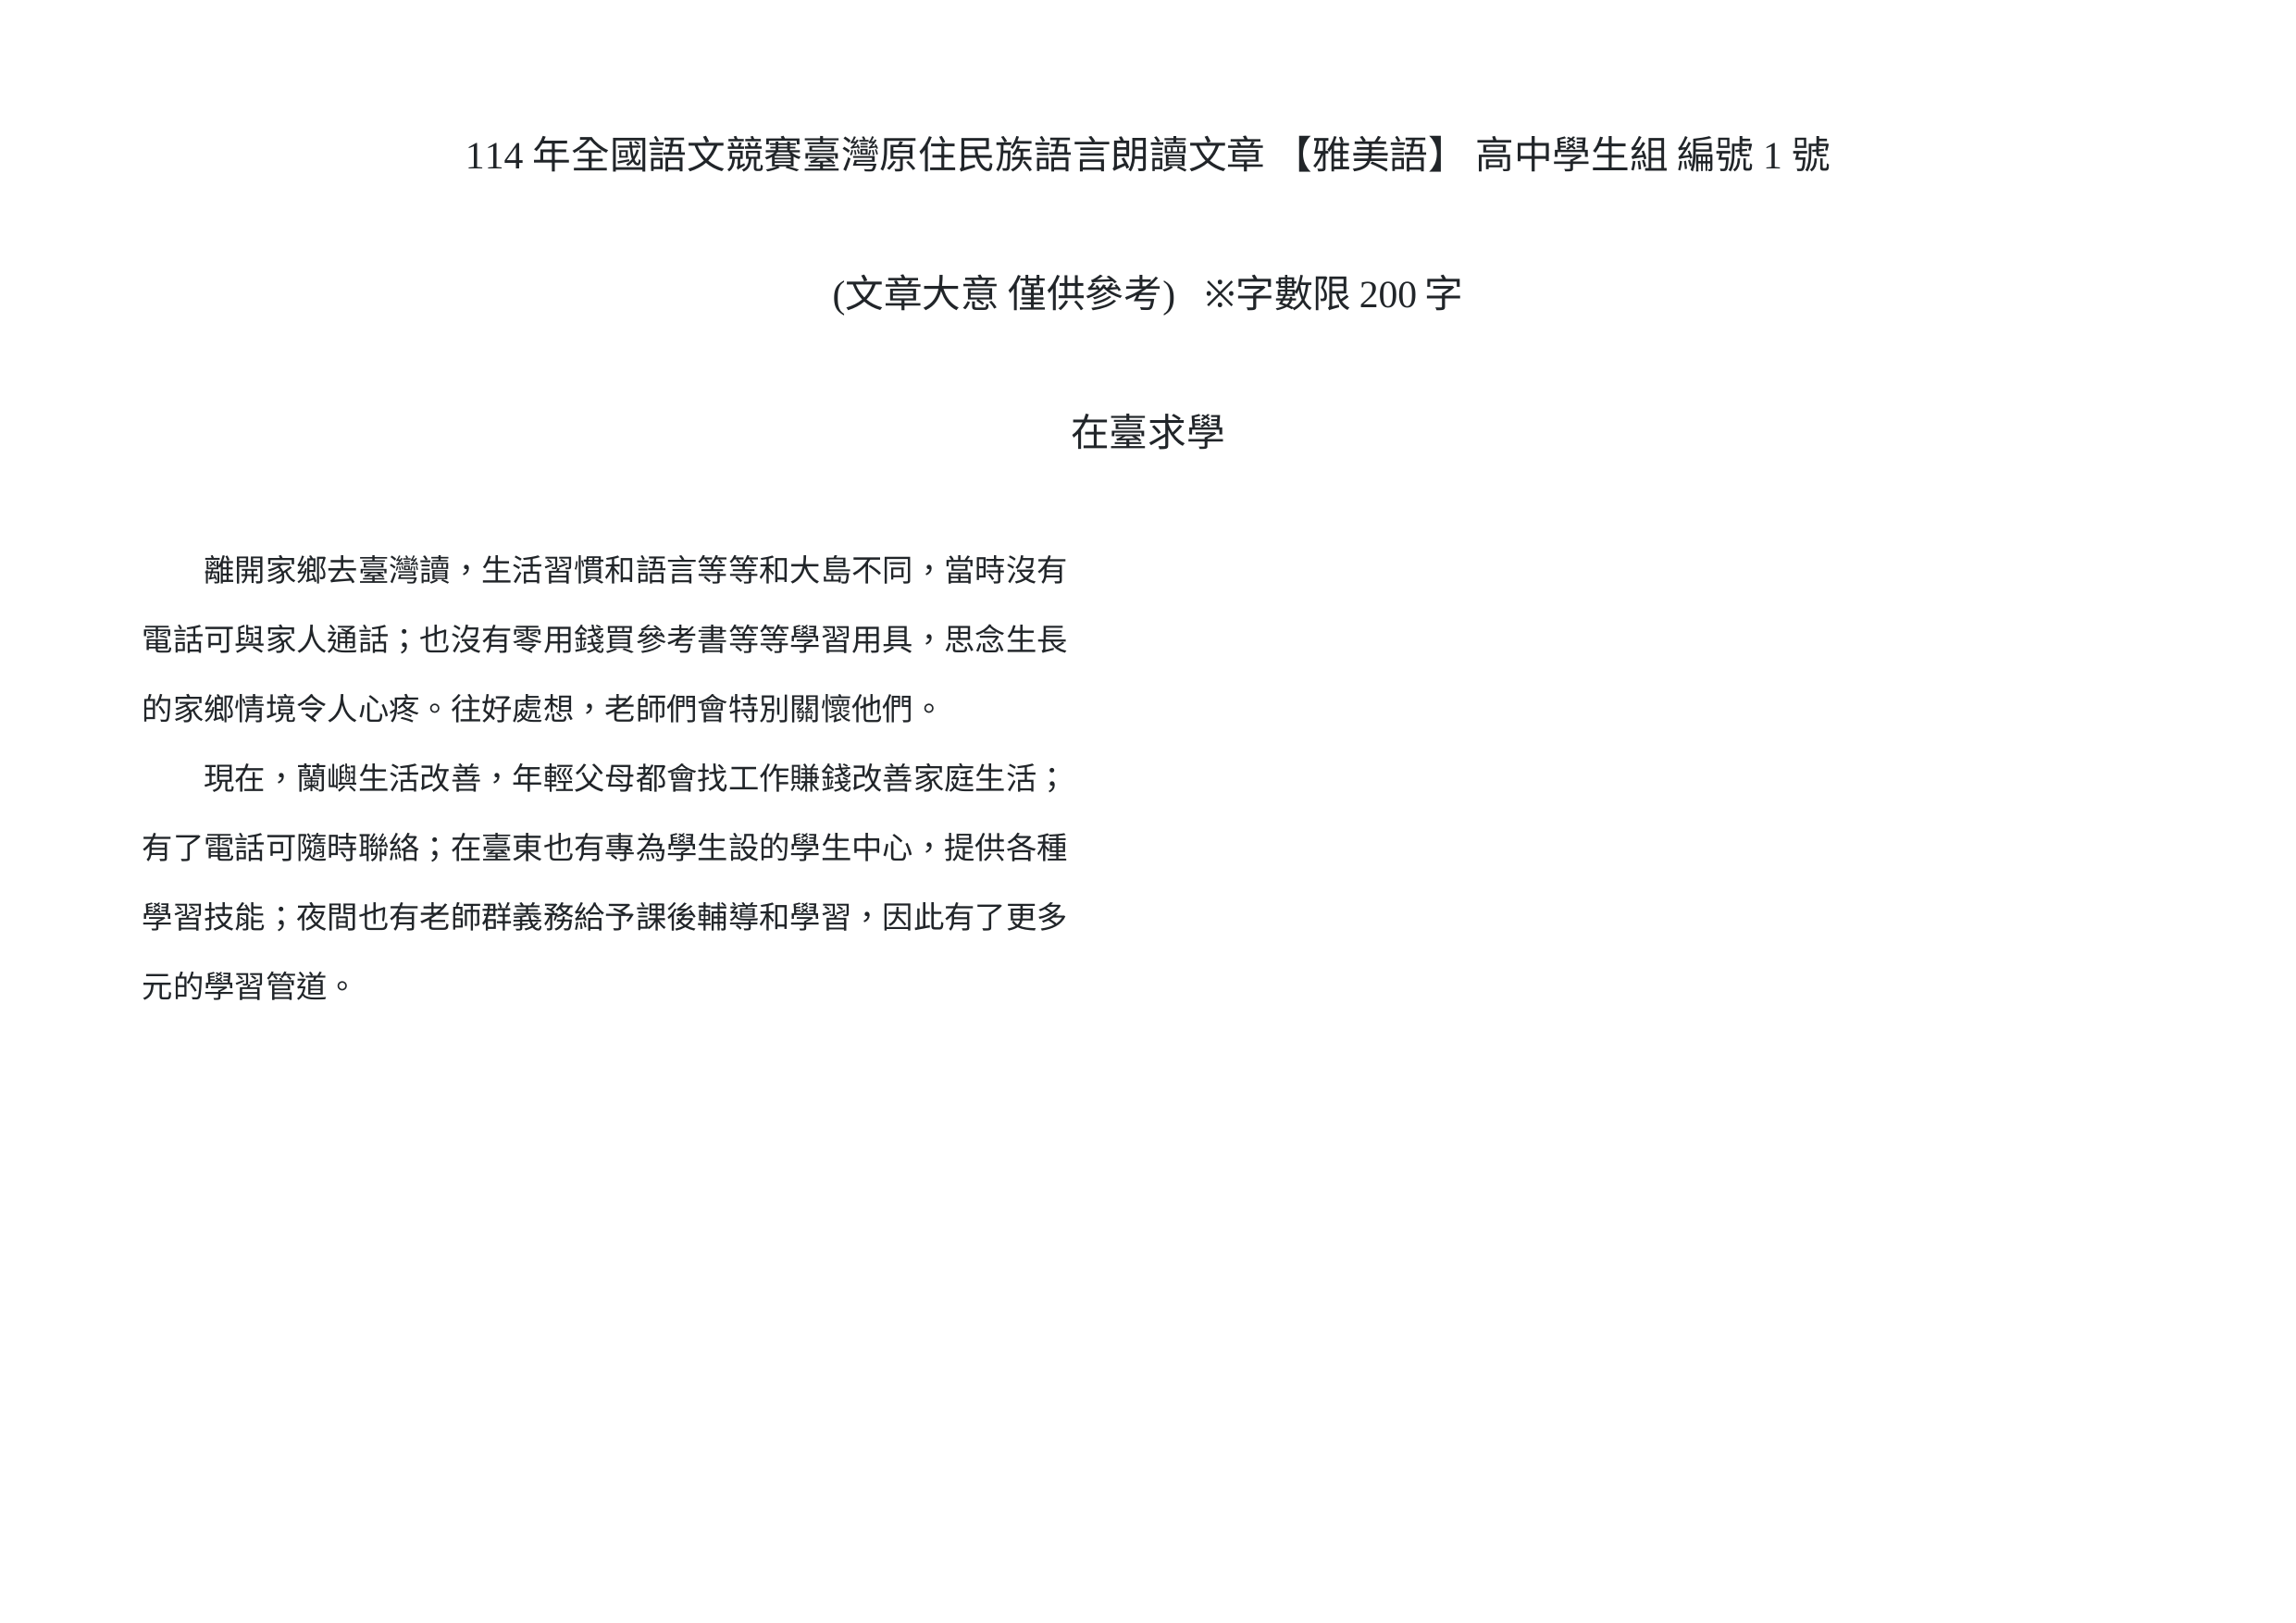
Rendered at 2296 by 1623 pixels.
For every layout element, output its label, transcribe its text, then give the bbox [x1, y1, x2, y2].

text 114 年全國語文競賽臺灣原住民族語言朗讀文章 【雅美語】 高中學生組 編號 1 號 [142, 118, 2153, 187]
text 在臺求學 [142, 395, 2153, 465]
text 離開家鄉去臺灣讀，生活習慣和語言等等和大島不同，當時沒有電話可與家人通話；也沒有零用錢買參考書等等學習用具，思念生長的家鄉情境令人心疼。往好處想，老師們會特別關懷他們。 [142, 534, 1090, 742]
text (文章大意 僅供參考) ※字數限200字 [142, 256, 2153, 326]
text 現在，蘭嶼生活改善，年輕父母都會找工作賺錢改善家庭生活；有了電話可隨時聯絡；在臺東也有專為學生設的學生中心，提供各種學習技能；夜間也有老師群義務給予課後輔導和學習，因此有了更多元的學習管道。 [142, 742, 1090, 1020]
